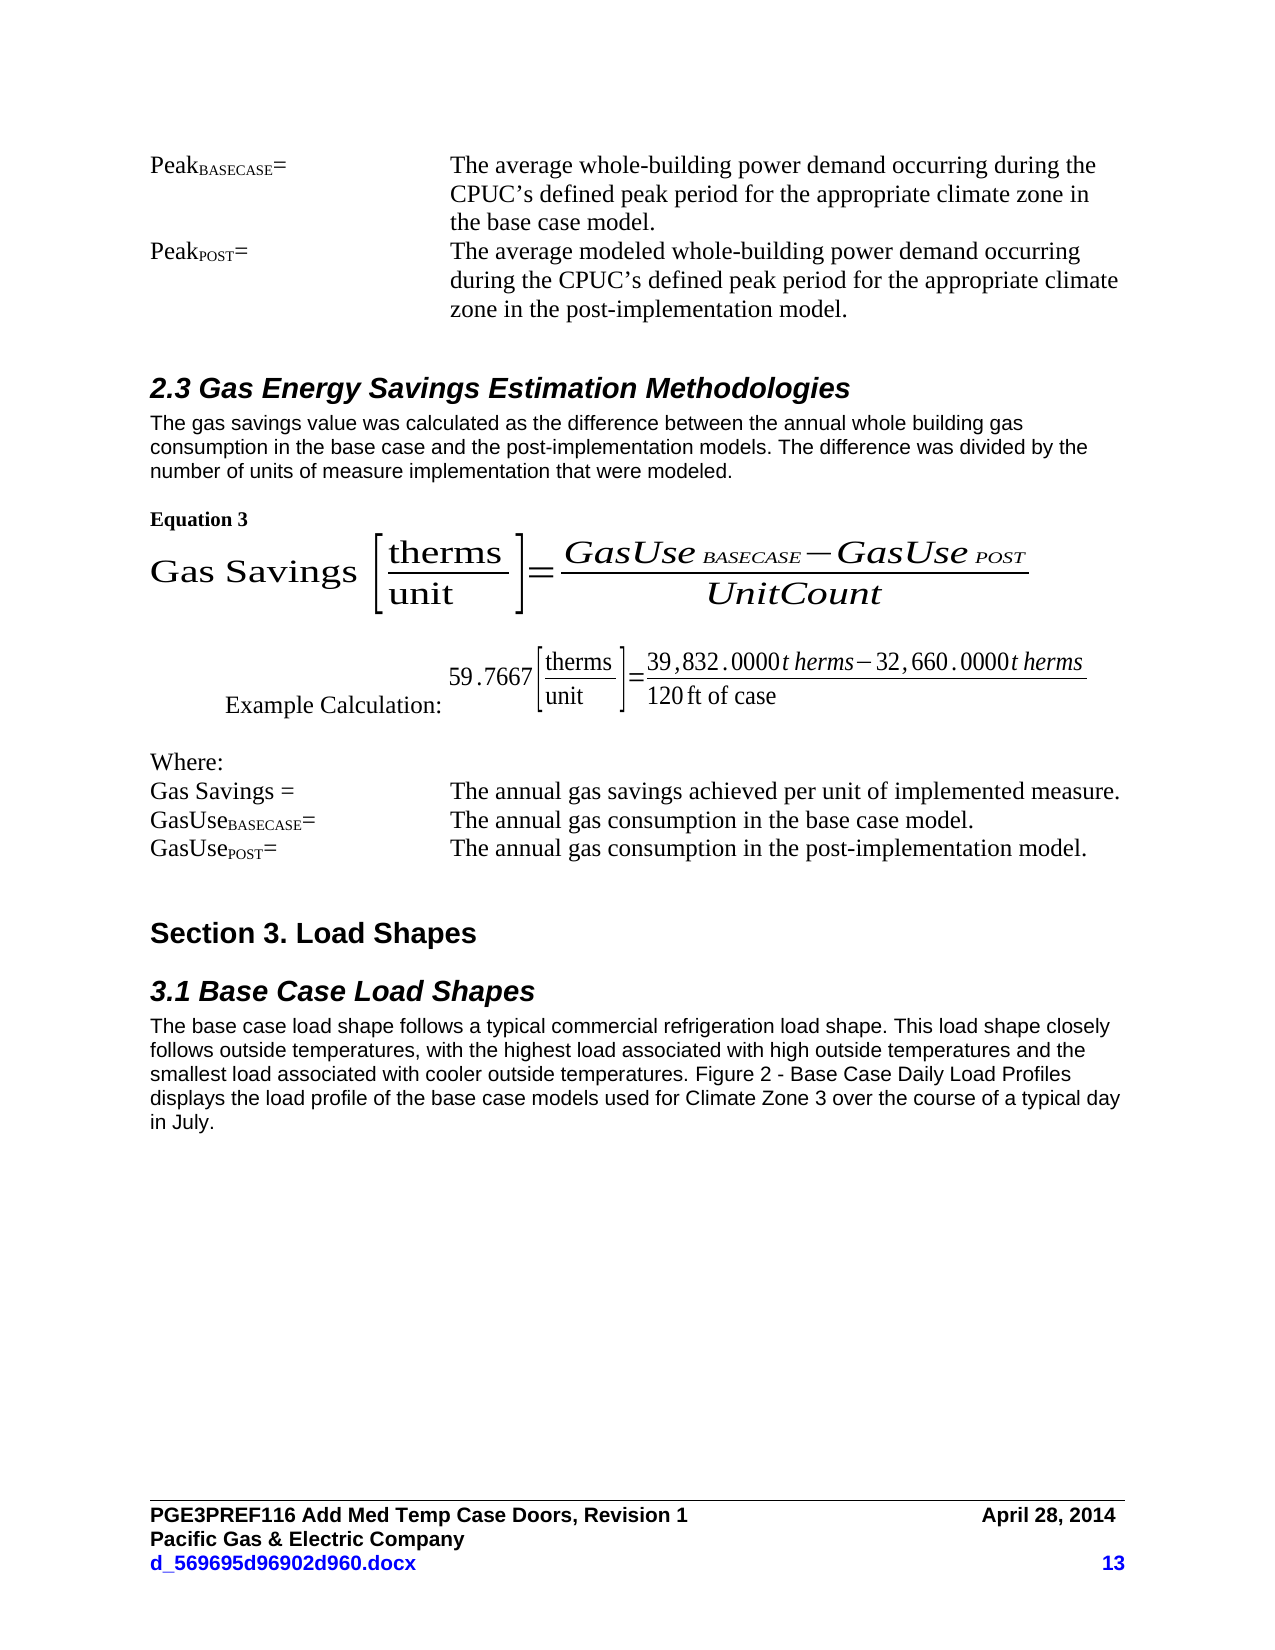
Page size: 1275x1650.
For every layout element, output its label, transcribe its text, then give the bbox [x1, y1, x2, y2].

text PeakBASECASE= The average whole-building power demand occurring during the CPUC’s defined peak period for the appropriate climate zone in the base case model. [150, 150, 1125, 236]
text Equation 3 [150, 507, 1125, 531]
subtitle 2.3 Gas Energy Savings Estimation Methodologies [150, 371, 1125, 405]
text The base case load shape follows a typical commercial refrigeration load shape. This load shape closely follows outside temperatures, with the highest load associated with high outside temperatures and the smallest load associated with cooler outside temperatures. Figure 2 - Base Case Daily Load Profiles displays the load profile of the base case models used for Climate Zone 3 over the course of a typical day in July. [150, 1014, 1125, 1134]
text Example Calculation: [225, 644, 1125, 718]
text The gas savings value was calculated as the difference between the annual whole building gas consumption in the base case and the post-implementation models. The difference was divided by the number of units of measure implementation that were modeled. [150, 411, 1125, 483]
text GasUseBASECASE= The annual gas consumption in the base case model. [150, 805, 1125, 833]
text Gas Savings = The annual gas savings achieved per unit of implemented measure. [150, 776, 1125, 805]
text Where: [150, 747, 1125, 776]
text PeakPOST= The average modeled whole-building power demand occurring during the CPUC’s defined peak period for the appropriate climate zone in the post-implementation model. [150, 236, 1125, 322]
subtitle 3.1 Base Case Load Shapes [150, 974, 1125, 1008]
subtitle Section 3. Load Shapes [150, 916, 1125, 949]
text GasUsePOST= The annual gas consumption in the post-implementation model. [150, 833, 1125, 862]
